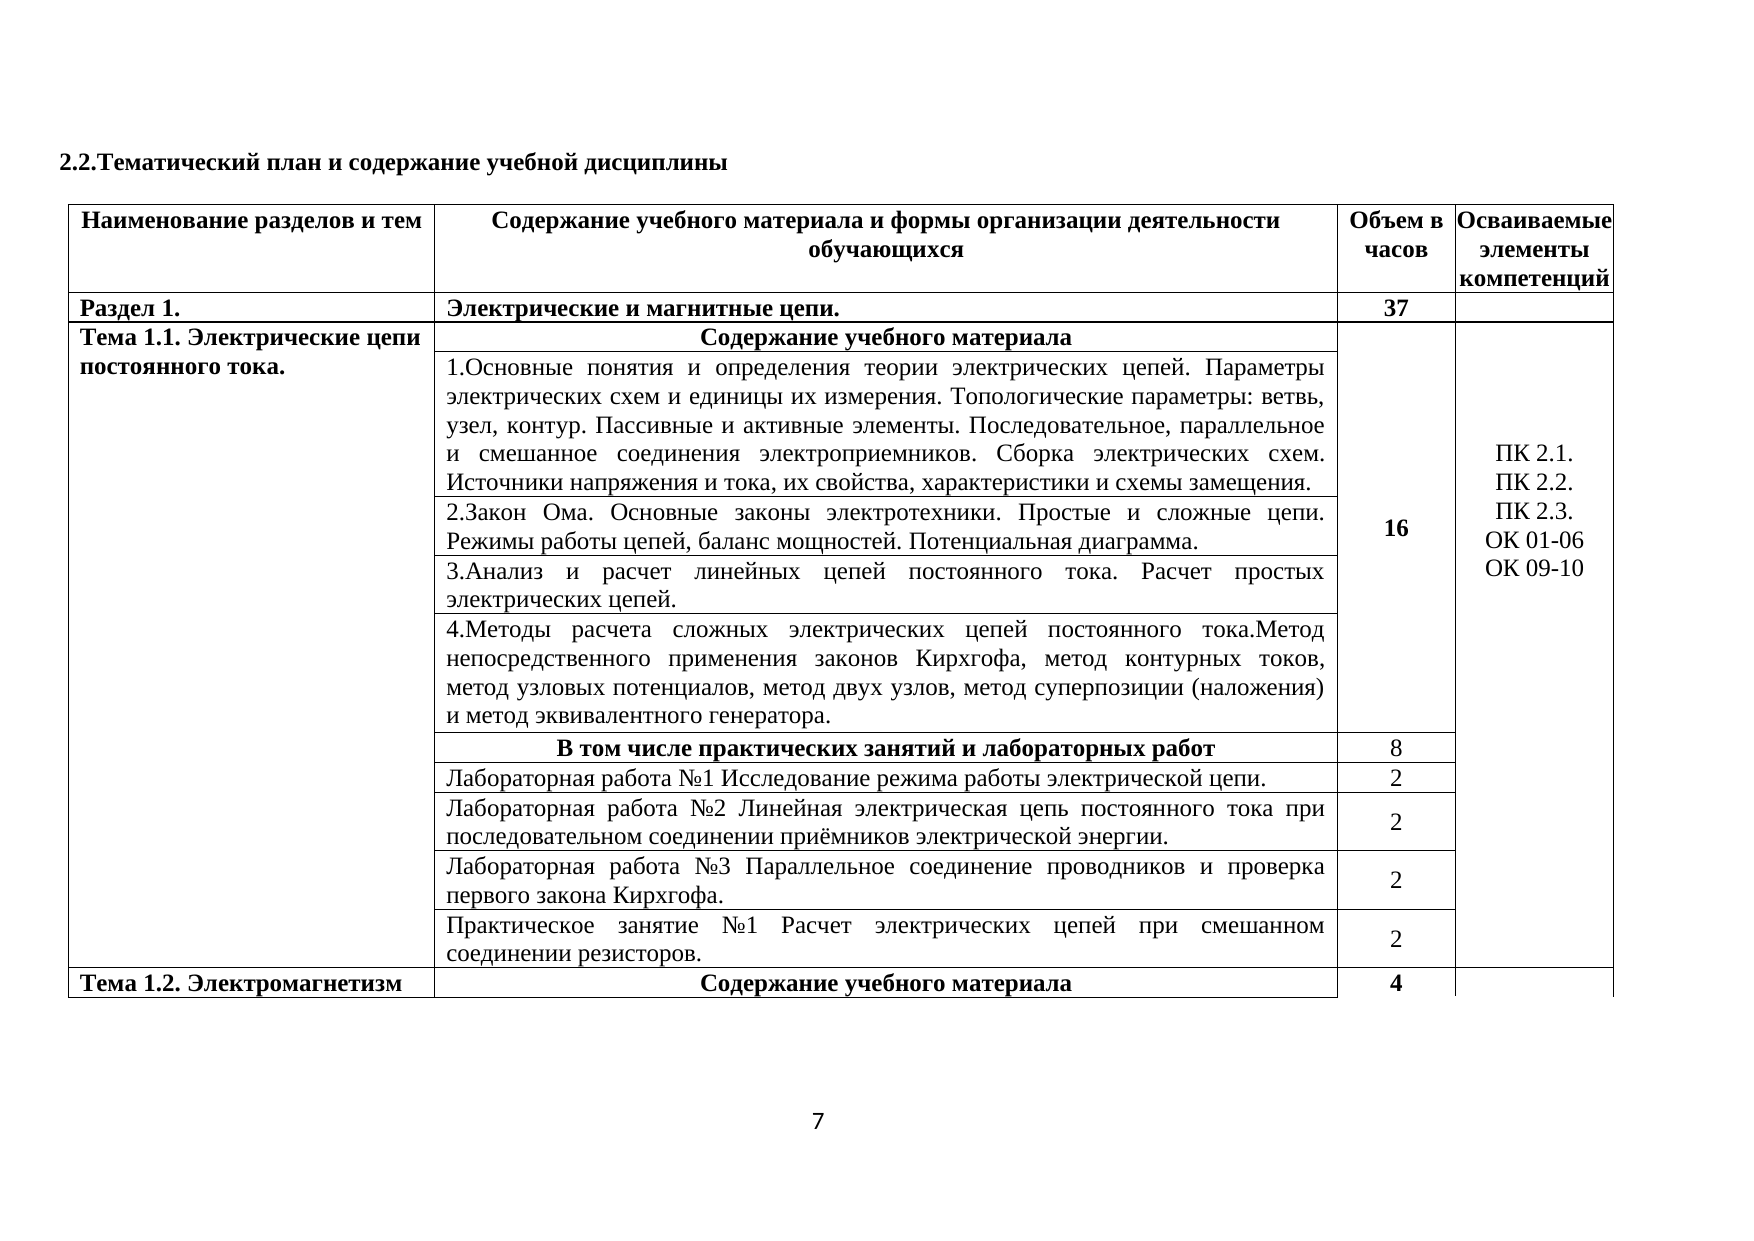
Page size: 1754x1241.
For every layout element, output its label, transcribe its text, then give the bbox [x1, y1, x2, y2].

table_cell 2 [1338, 851, 1455, 909]
table_cell Содержание учебного материала [435, 323, 1337, 351]
table_cell 16 [1338, 323, 1455, 732]
text 2.2.Тематический план и содержание учебной дисциплины [59, 147, 1577, 176]
table_cell Электрические и магнитные цепи. [435, 293, 1337, 321]
table_cell Содержание учебного материала [435, 968, 1337, 997]
table_cell Лабораторная работа №3 Параллельное соединение проводников и проверка первого закона Кирхгофа. [435, 851, 1337, 909]
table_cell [1456, 351, 1613, 967]
table_header Содержание учебного материала и формы организации деятельности обучающихся [435, 205, 1337, 292]
table_cell 1.Основные понятия и определения теории электрических цепей. Параметры электрических схем и единицы их измерения. Топологические параметры: ветвь, узел, контур. Пассивные и активные элементы. Последовательное, параллельное и смешанное соединения электроприемников. Сборка электрических схем. Источники напряжения и тока, их свойства, характеристики и схемы замещения. [435, 352, 1337, 496]
table_cell 2 [1338, 910, 1455, 967]
table_cell 2.Закон Ома. Основные законы электротехники. Простые и сложные цепи. Режимы работы цепей, баланс мощностей. Потенциальная диаграмма. [435, 497, 1337, 555]
table_cell Лабораторная работа №2 Линейная электрическая цепь постоянного тока при последовательном соединении приёмников электрической энергии. [435, 793, 1337, 850]
table_header Наименование разделов и тем [69, 205, 434, 292]
table_cell 4 [1338, 968, 1455, 997]
table_cell 2 [1338, 763, 1455, 792]
table_cell Тема 1.1. Электрические цепи постоянного тока. [69, 323, 434, 967]
table_cell Практическое занятие №1 Расчет электрических цепей при смешанном соединении резисторов. [435, 910, 1337, 967]
table_cell Лабораторная работа №1 Исследование режима работы электрической цепи. [435, 763, 1337, 792]
table_cell [1456, 323, 1613, 351]
table_cell [1456, 293, 1613, 321]
table_cell 37 [1338, 293, 1455, 321]
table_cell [69, 968, 434, 997]
table_cell [1455, 968, 1613, 997]
table_cell 3.Анализ и расчет линейных цепей постоянного тока. Расчет простых электрических цепей. [435, 556, 1337, 613]
table_cell 4.Методы расчета сложных электрических цепей постоянного тока.Метод непосредственного применения законов Кирхгофа, метод контурных токов, метод узловых потенциалов, метод двух узлов, метод суперпозиции (наложения) и метод эквивалентного генератора. [435, 614, 1337, 732]
table_cell В том числе практических занятий и лабораторных работ [435, 733, 1337, 762]
table_header Объем в часов [1338, 205, 1455, 292]
table_cell 2 [1338, 793, 1455, 850]
table_cell Раздел 1. [69, 293, 434, 321]
table_header Осваиваемые элементы компетенций [1456, 205, 1613, 292]
table_cell 8 [1338, 733, 1455, 762]
